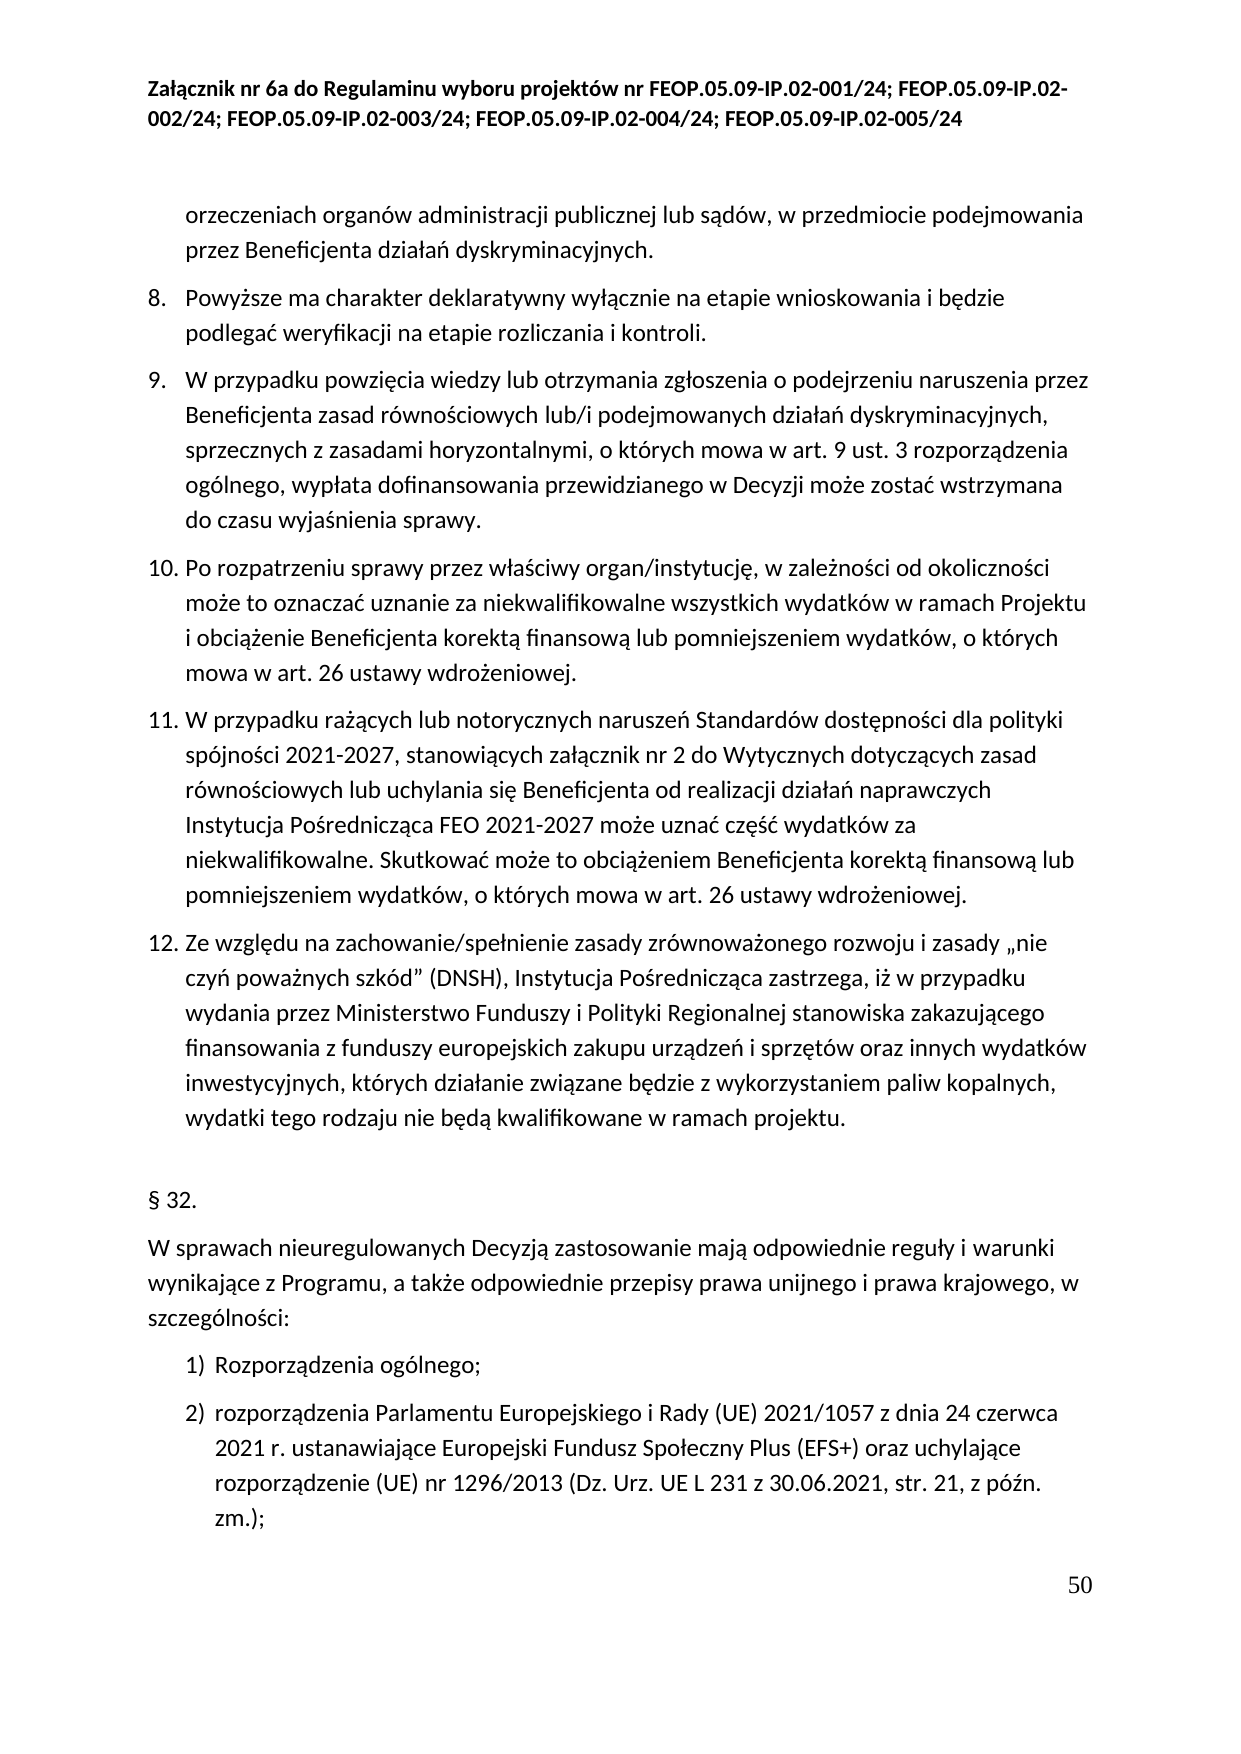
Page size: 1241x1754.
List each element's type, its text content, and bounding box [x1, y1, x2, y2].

list Rozporządzenia ogólnego; [185, 1349, 1092, 1380]
list Powyższe ma charakter deklaratywny wyłącznie na etapie wnioskowania i będzie podlegać weryfikacji na etapie rozliczania i kontroli. [148, 282, 1092, 347]
list W przypadku powzięcia wiedzy lub otrzymania zgłoszenia o podejrzeniu naruszenia przez Beneficjenta zasad równościowych lub/i podejmowanych działań dyskryminacyjnych, sprzecznych z zasadami horyzontalnymi, o których mowa w art. 9 ust. 3 rozporządzenia ogólnego, wypłata dofinansowania przewidzianego w Decyzji może zostać wstrzymana do czasu wyjaśnienia sprawy. [148, 364, 1092, 535]
list Ze względu na zachowanie/spełnienie zasady zrównoważonego rozwoju i zasady „nie czyń poważnych szkód” (DNSH), Instytucja Pośrednicząca zastrzega, iż w przypadku wydania przez Ministerstwo Funduszy i Polityki Regionalnej stanowiska zakazującego finansowania z funduszy europejskich zakupu urządzeń i sprzętów oraz innych wydatków inwestycyjnych, których działanie związane będzie z wykorzystaniem paliw kopalnych, wydatki tego rodzaju nie będą kwalifikowane w ramach projektu. [148, 927, 1092, 1132]
list W przypadku rażących lub notorycznych naruszeń Standardów dostępności dla polityki spójności 2021-2027, stanowiących załącznik nr 2 do Wytycznych dotyczących zasad równościowych lub uchylania się Beneficjenta od realizacji działań naprawczych Instytucja Pośrednicząca FEO 2021-2027 może uznać część wydatków za niekwalifikowalne. Skutkować może to obciążeniem Beneficjenta korektą finansową lub pomniejszeniem wydatków, o których mowa w art. 26 ustawy wdrożeniowej. [148, 704, 1092, 910]
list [148, 199, 1092, 265]
text W sprawach nieuregulowanych Decyzją zastosowanie mają odpowiednie reguły i warunki wynikające z Programu, a także odpowiednie przepisy prawa unijnego i prawa krajowego, w szczególności: [148, 1232, 1092, 1332]
list Po rozpatrzeniu sprawy przez właściwy organ/instytucję, w zależności od okoliczności może to oznaczać uznanie za niekwalifikowalne wszystkich wydatków w ramach Projektu i obciążenie Beneficjenta korektą finansową lub pomniejszeniem wydatków, o których mowa w art. 26 ustawy wdrożeniowej. [148, 552, 1092, 687]
text § 32. [148, 1184, 1092, 1215]
list rozporządzenia Parlamentu Europejskiego i Rady (UE) 2021/1057 z dnia 24 czerwca 2021 r. ustanawiające Europejski Fundusz Społeczny Plus (EFS+) oraz uchylające rozporządzenie (UE) nr 1296/2013 (Dz. Urz. UE L 231 z 30.06.2021, str. 21, z późn. zm.); [185, 1397, 1092, 1532]
